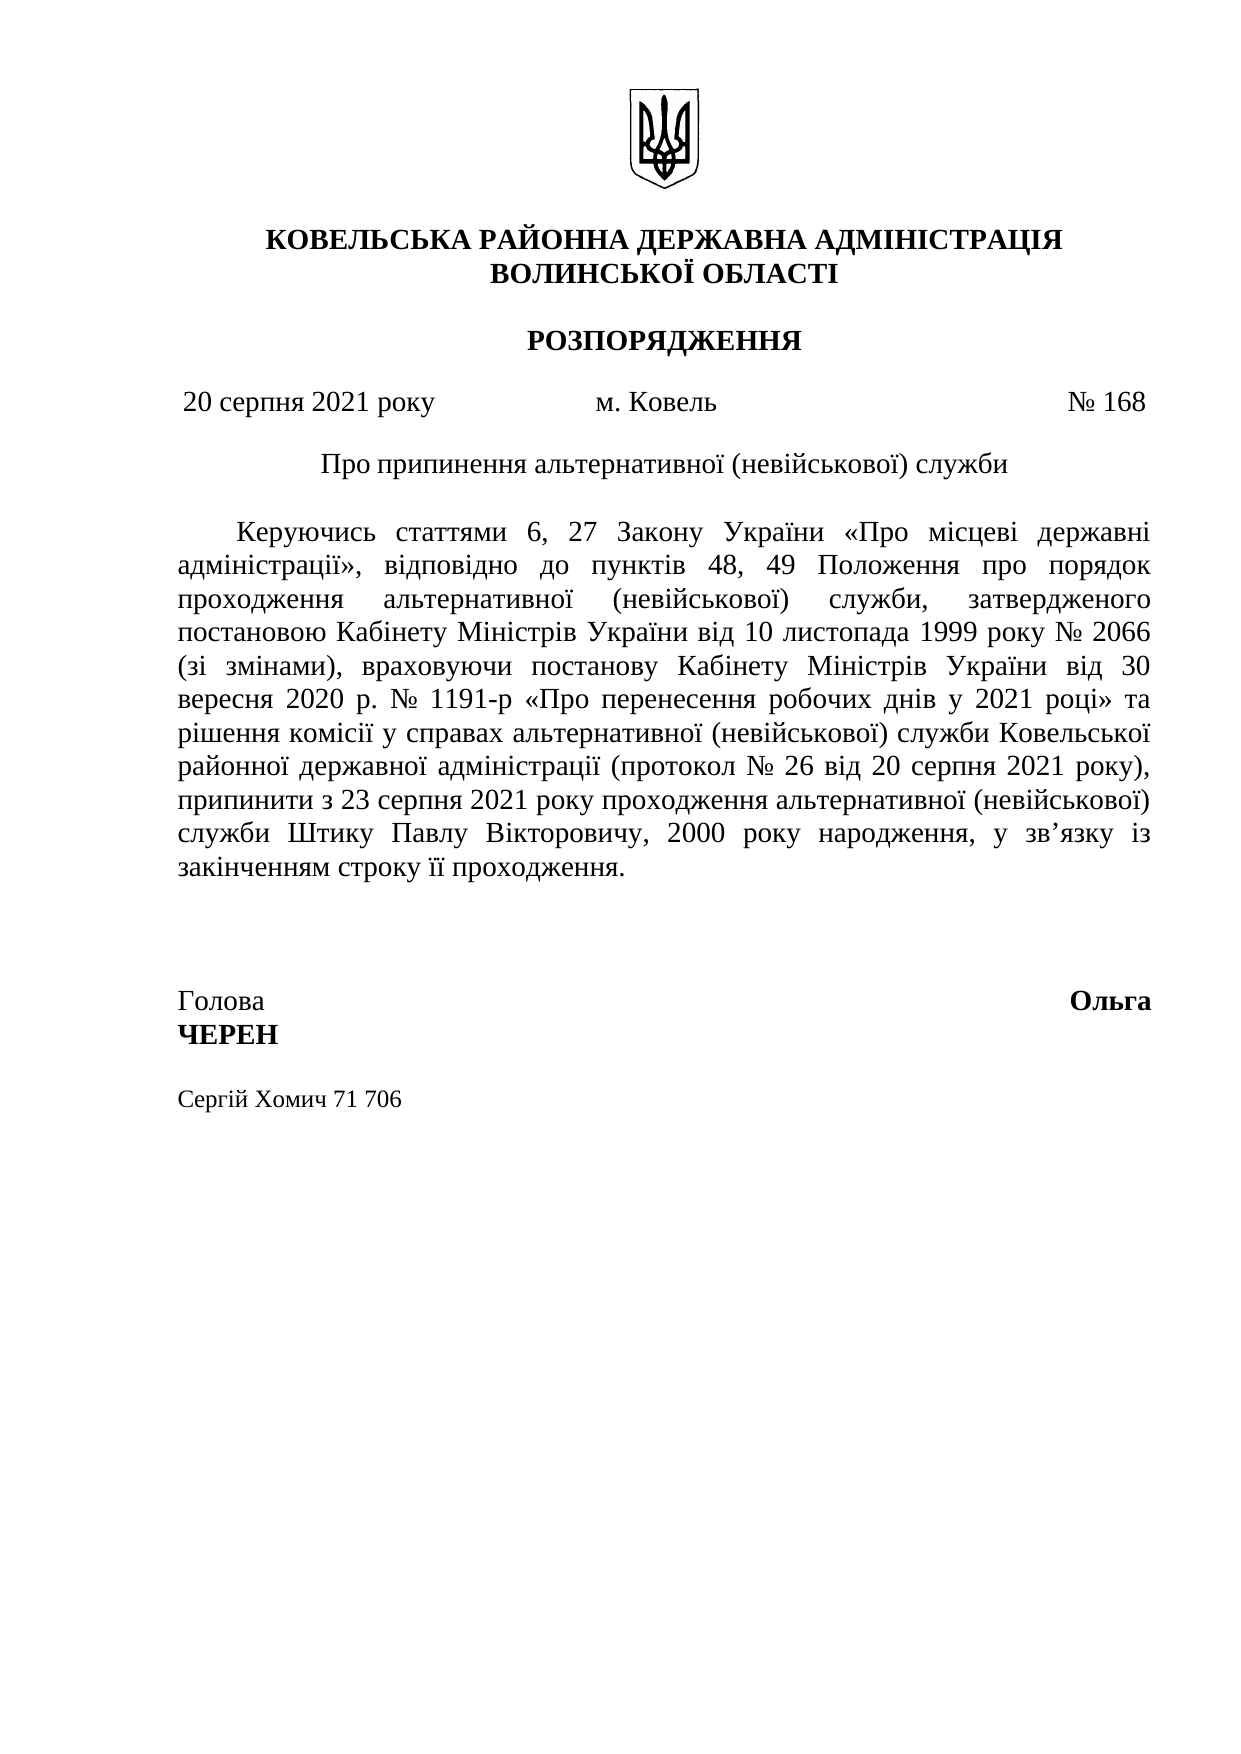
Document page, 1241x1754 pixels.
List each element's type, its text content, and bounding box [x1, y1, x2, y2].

text Керуючись статтями 6, 27 Закону України «Про місцеві державні адміністрації», відповідно до пунктів 48, 49 Положення про порядок проходження альтернативної (невійськової) служби, затвердженого постановою Кабінету Міністрів України від 10 листопада 1999 року № 2066 (зі змінами), враховуючи постанову Кабінету Міністрів України від 30 вересня 2020 р. № 1191-р «Про перенесення робочих днів у 2021 році» та рішення комісії у справах альтернативної (невійськової) служби Ковельської районної державної адміністрації (протокол № 26 від 20 серпня 2021 року), припинити з 23 серпня 2021 року проходження альтернативної (невійськової) служби Штику Павлу Вікторовичу, 2000 року народження, у зв’язку із закінченням строку її проходження. [177, 514, 1152, 883]
text КОВЕЛЬСЬКА РАЙОННА ДЕРЖАВНА АДМІНІСТРАЦІЯ [177, 222, 1152, 256]
picture [629, 88, 700, 189]
text ВОЛИНСЬКОЇ ОБЛАСТІ [177, 256, 1152, 289]
text 20 серпня 2021 року м. Ковель № 168 [177, 384, 1152, 418]
text Про припинення альтернативної (невійськової) служби [177, 447, 1152, 480]
text РОЗПОРЯДЖЕННЯ [177, 323, 1152, 356]
text Сергій Хомич 71 706 [177, 1084, 1152, 1113]
text Голова Ольга ЧЕРЕН [177, 983, 1152, 1050]
